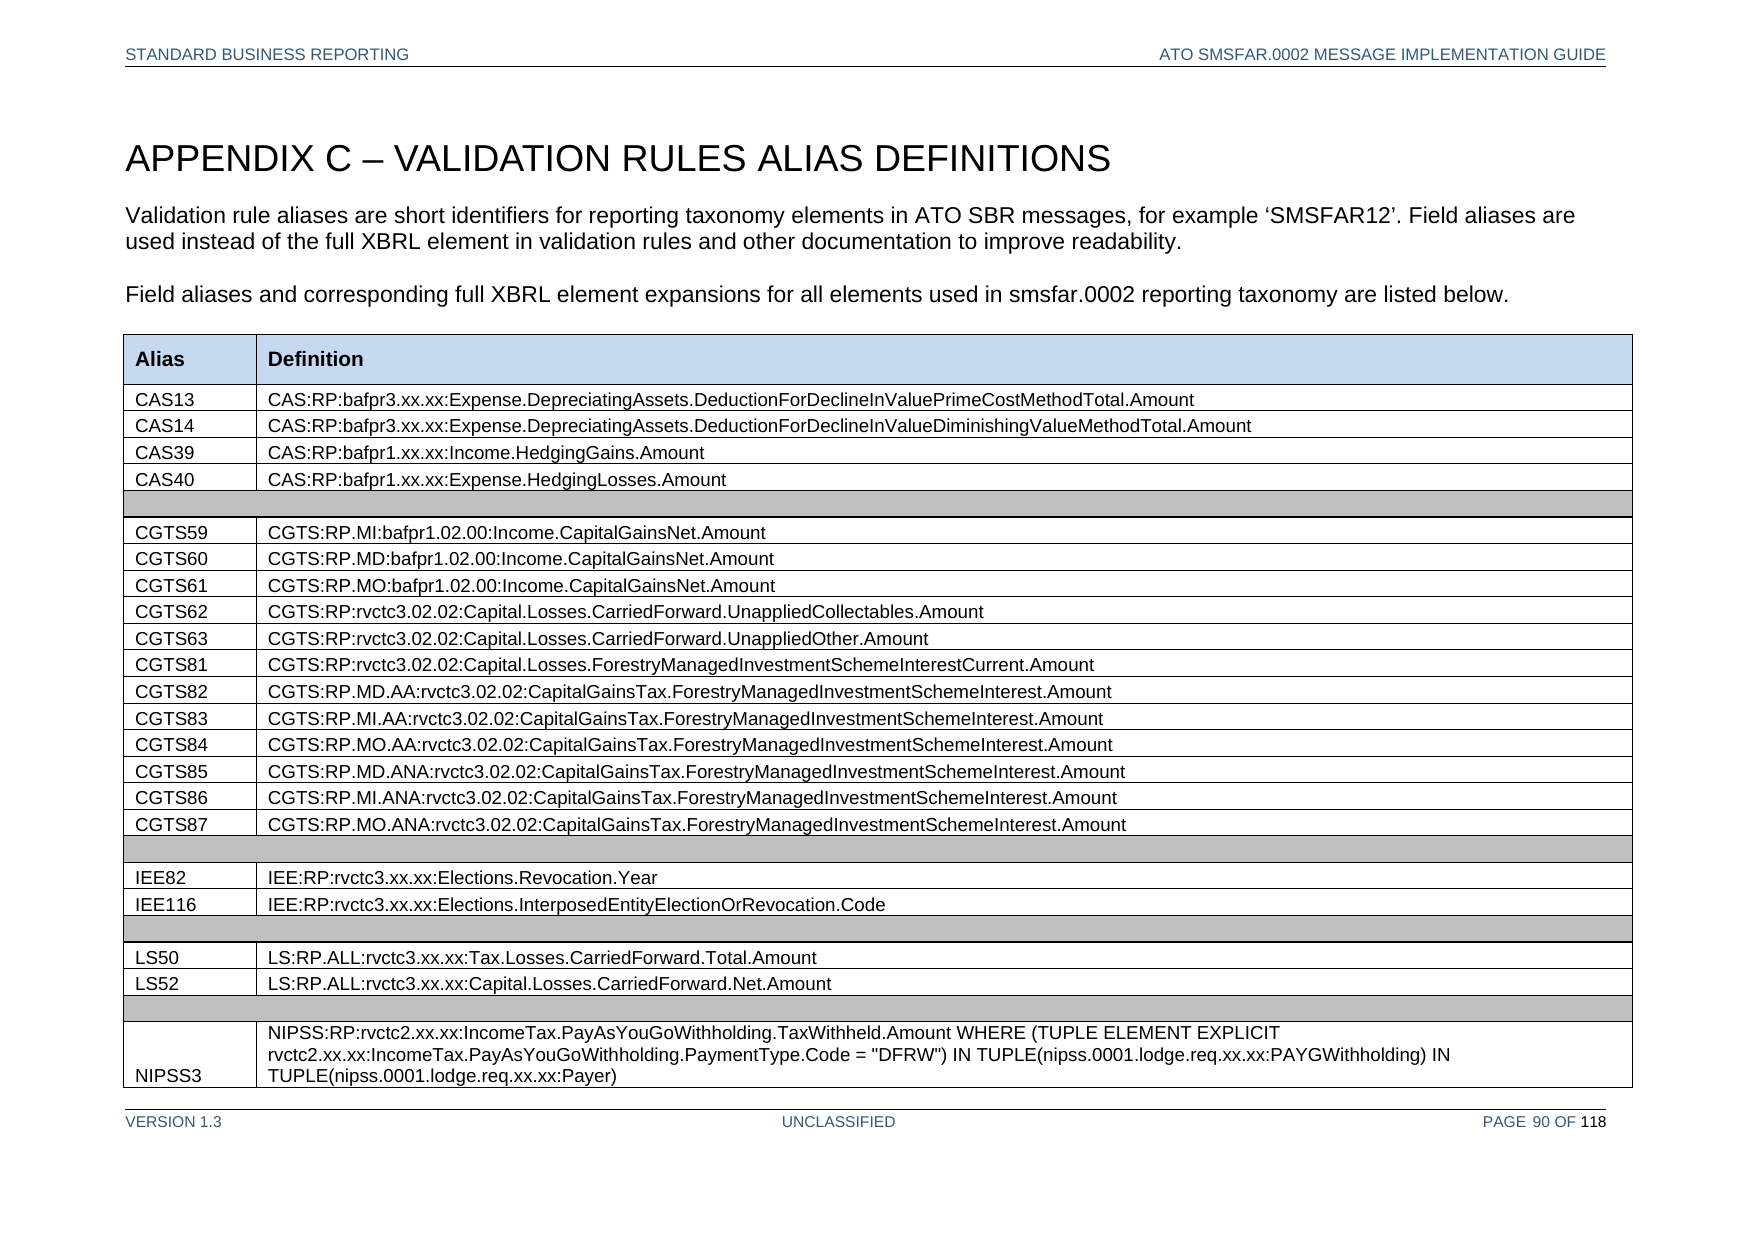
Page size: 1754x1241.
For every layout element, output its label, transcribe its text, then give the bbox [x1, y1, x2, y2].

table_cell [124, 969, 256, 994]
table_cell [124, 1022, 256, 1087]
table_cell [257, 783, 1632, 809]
text Field aliases and corresponding full XBRL element expansions for all elements used in smsfar.0002 reporting taxonomy are listed below. [125, 281, 1606, 307]
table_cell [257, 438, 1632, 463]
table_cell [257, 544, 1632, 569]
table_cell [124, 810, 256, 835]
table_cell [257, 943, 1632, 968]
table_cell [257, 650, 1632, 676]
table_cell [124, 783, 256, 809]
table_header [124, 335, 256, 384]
text Validation rule aliases are short identifiers for reporting taxonomy elements in ATO SBR messages, for example ‘SMSFAR12’. Field aliases are used instead of the full XBRL element in validation rules and other documentation to improve readability. [125, 202, 1606, 254]
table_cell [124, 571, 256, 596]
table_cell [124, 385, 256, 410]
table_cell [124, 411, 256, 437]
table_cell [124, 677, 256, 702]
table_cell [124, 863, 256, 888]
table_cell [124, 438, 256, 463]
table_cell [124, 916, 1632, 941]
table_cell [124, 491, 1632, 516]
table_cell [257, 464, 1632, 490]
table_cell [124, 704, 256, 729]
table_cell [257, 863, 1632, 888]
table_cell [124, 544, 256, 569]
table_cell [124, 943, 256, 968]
list Appendix C – Validation rules alias definitions [125, 136, 1606, 179]
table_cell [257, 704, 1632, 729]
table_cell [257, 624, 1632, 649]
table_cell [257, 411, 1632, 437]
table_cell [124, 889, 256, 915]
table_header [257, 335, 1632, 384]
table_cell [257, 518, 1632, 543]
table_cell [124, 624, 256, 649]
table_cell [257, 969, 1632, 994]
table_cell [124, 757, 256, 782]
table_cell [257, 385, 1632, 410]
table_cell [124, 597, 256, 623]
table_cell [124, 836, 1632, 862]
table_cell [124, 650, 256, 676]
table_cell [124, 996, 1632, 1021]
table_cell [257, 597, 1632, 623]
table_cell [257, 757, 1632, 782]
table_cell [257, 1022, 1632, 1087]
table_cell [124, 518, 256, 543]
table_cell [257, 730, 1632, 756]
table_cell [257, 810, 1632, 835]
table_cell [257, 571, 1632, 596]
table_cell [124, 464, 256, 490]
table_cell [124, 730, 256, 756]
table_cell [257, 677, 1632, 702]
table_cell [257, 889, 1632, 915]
